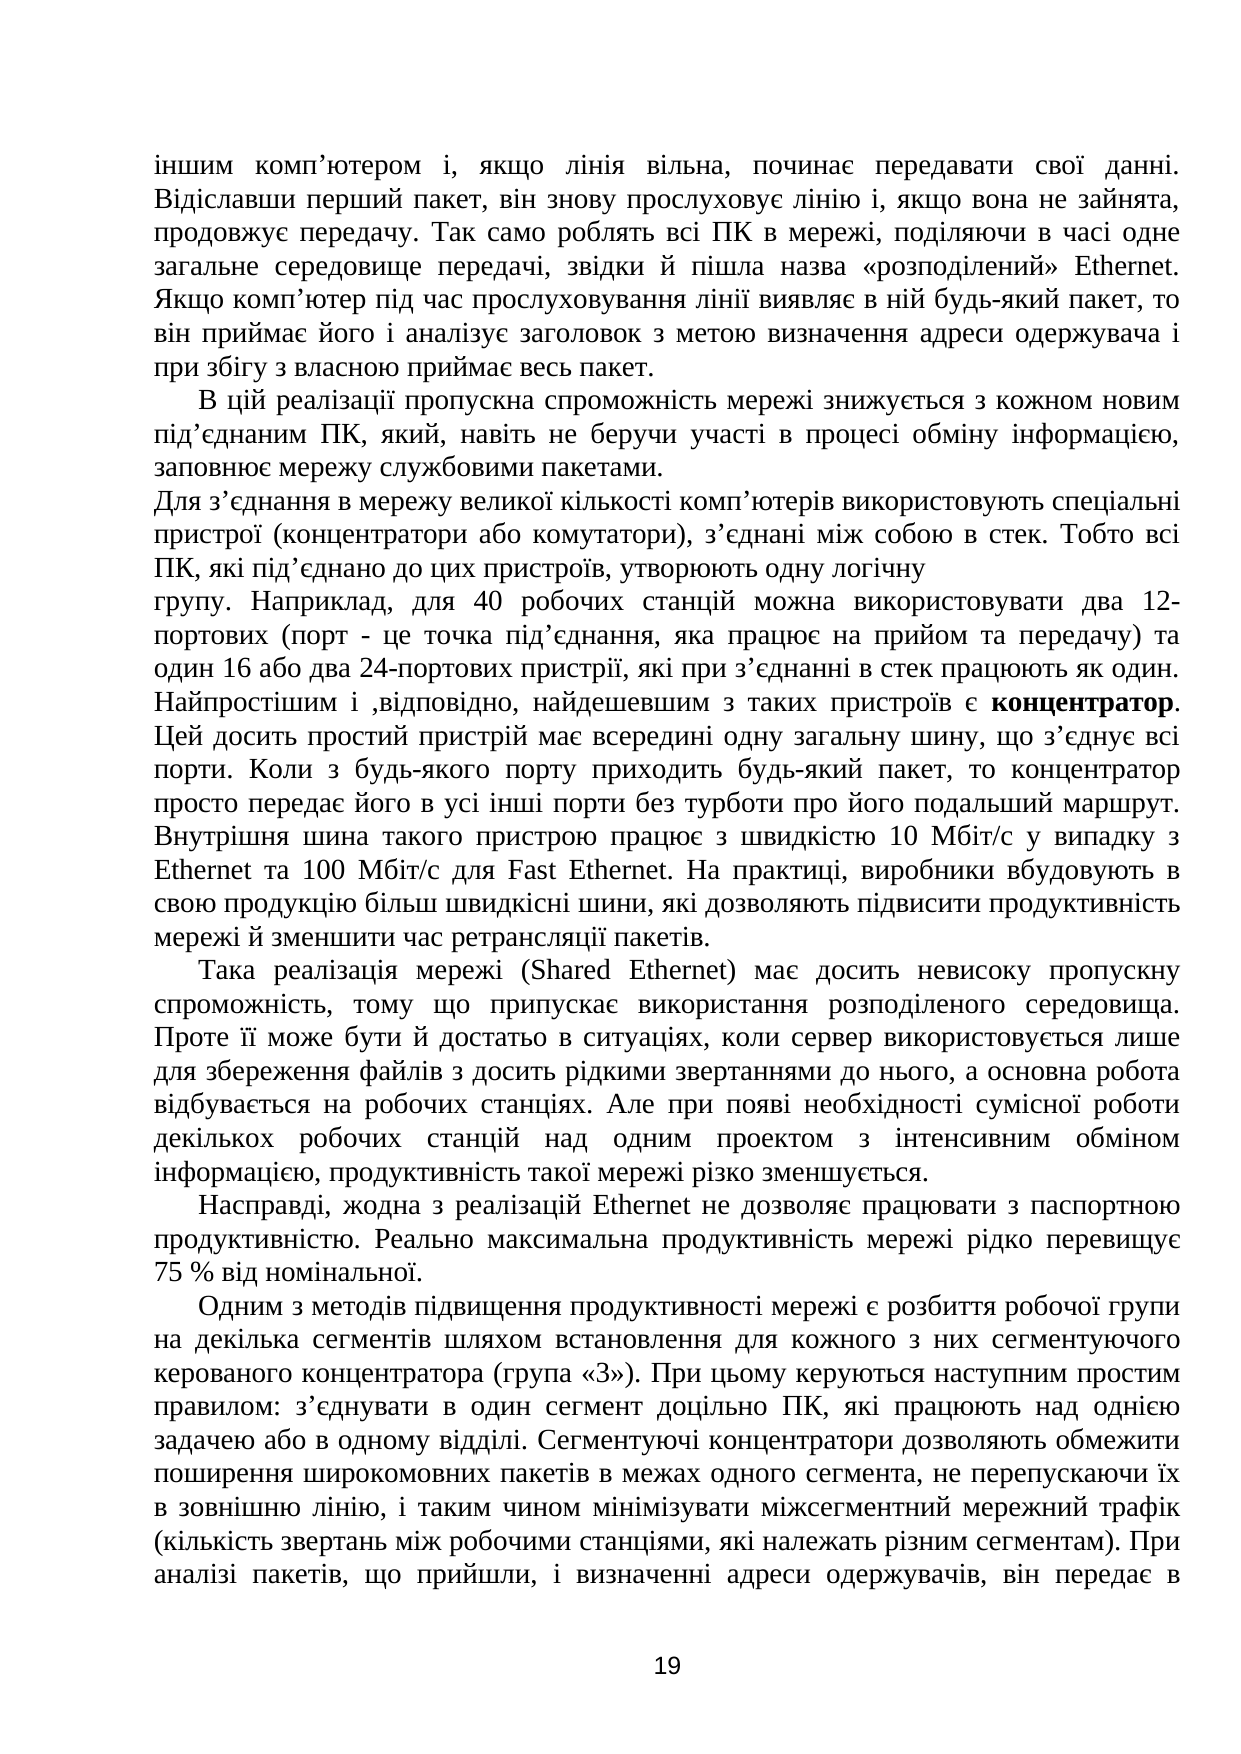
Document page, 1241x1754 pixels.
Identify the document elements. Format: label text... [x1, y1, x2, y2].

text Така реалізація мережі (Shared Ethernet) має досить невисоку пропускну спроможність, тому що припускає використання розподіленого середовища. Проте її може бути й достатьо в ситуаціях, коли сервер використовується лише для збереження файлів з досить рідкими звертаннями до нього, а основна робота відбувається на робочих станціях. Але при появі необхідності сумісної роботи декількох робочих станцій над одним проектом з інтенсивним обміном інформацією, продуктивність такої мережі різко зменшується. [153, 953, 1181, 1187]
text групу. Наприклад, для 40 робочих станцій можна використовувати два 12-портових (порт - це точка під’єднання, яка працює на прийом та передачу) та один 16 або два 24-портових пристрії, які при з’єднанні в стек працюють як один. Найпростішим і ,відповідно, найдешевшим з таких пристроїв є концентратор. Цей досить простий пристрій має всередині одну загальну шину, що з’єднує всі порти. Коли з будь-якого порту приходить будь-який пакет, то концентратор просто передає його в усі інші порти без турботи про його подальший маршрут. Внутрішня шина такого пристрою працює з швидкістю 10 Мбіт/с у випадку з Ethernet та 100 Mбіт/с для Fast Ethernet. На практиці, виробники вбудовують в свою продукцію більш швидкісні шини, які дозволяють підвисити продуктивність мережі й зменшити час ретрансляції пакетів. [153, 584, 1181, 953]
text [153, 1288, 1181, 1590]
text В цій реалізації пропускна спроможність мережі знижується з кожном новим під’єднаним ПК, який, навіть не беручи участі в процесі обміну інформацією, заповнює мережу службовими пакетами. [153, 382, 1181, 483]
text Для з’єднання в мережу великої кількості комп’ютерів використовують спеціальні пристрої (концентратори або комутатори), з’єднані між собою в стек. Тобто всі ПК, які під’єднано до цих пристроїв, утворюють одну логічну [153, 483, 1181, 584]
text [153, 148, 1181, 382]
text Насправді, жодна з реалізацій Ethernet не дозволяє працювати з паспортною продуктивністю. Реально максимальна продуктивність мережі рідко перевищує 75 % від номінальної. [153, 1187, 1181, 1288]
